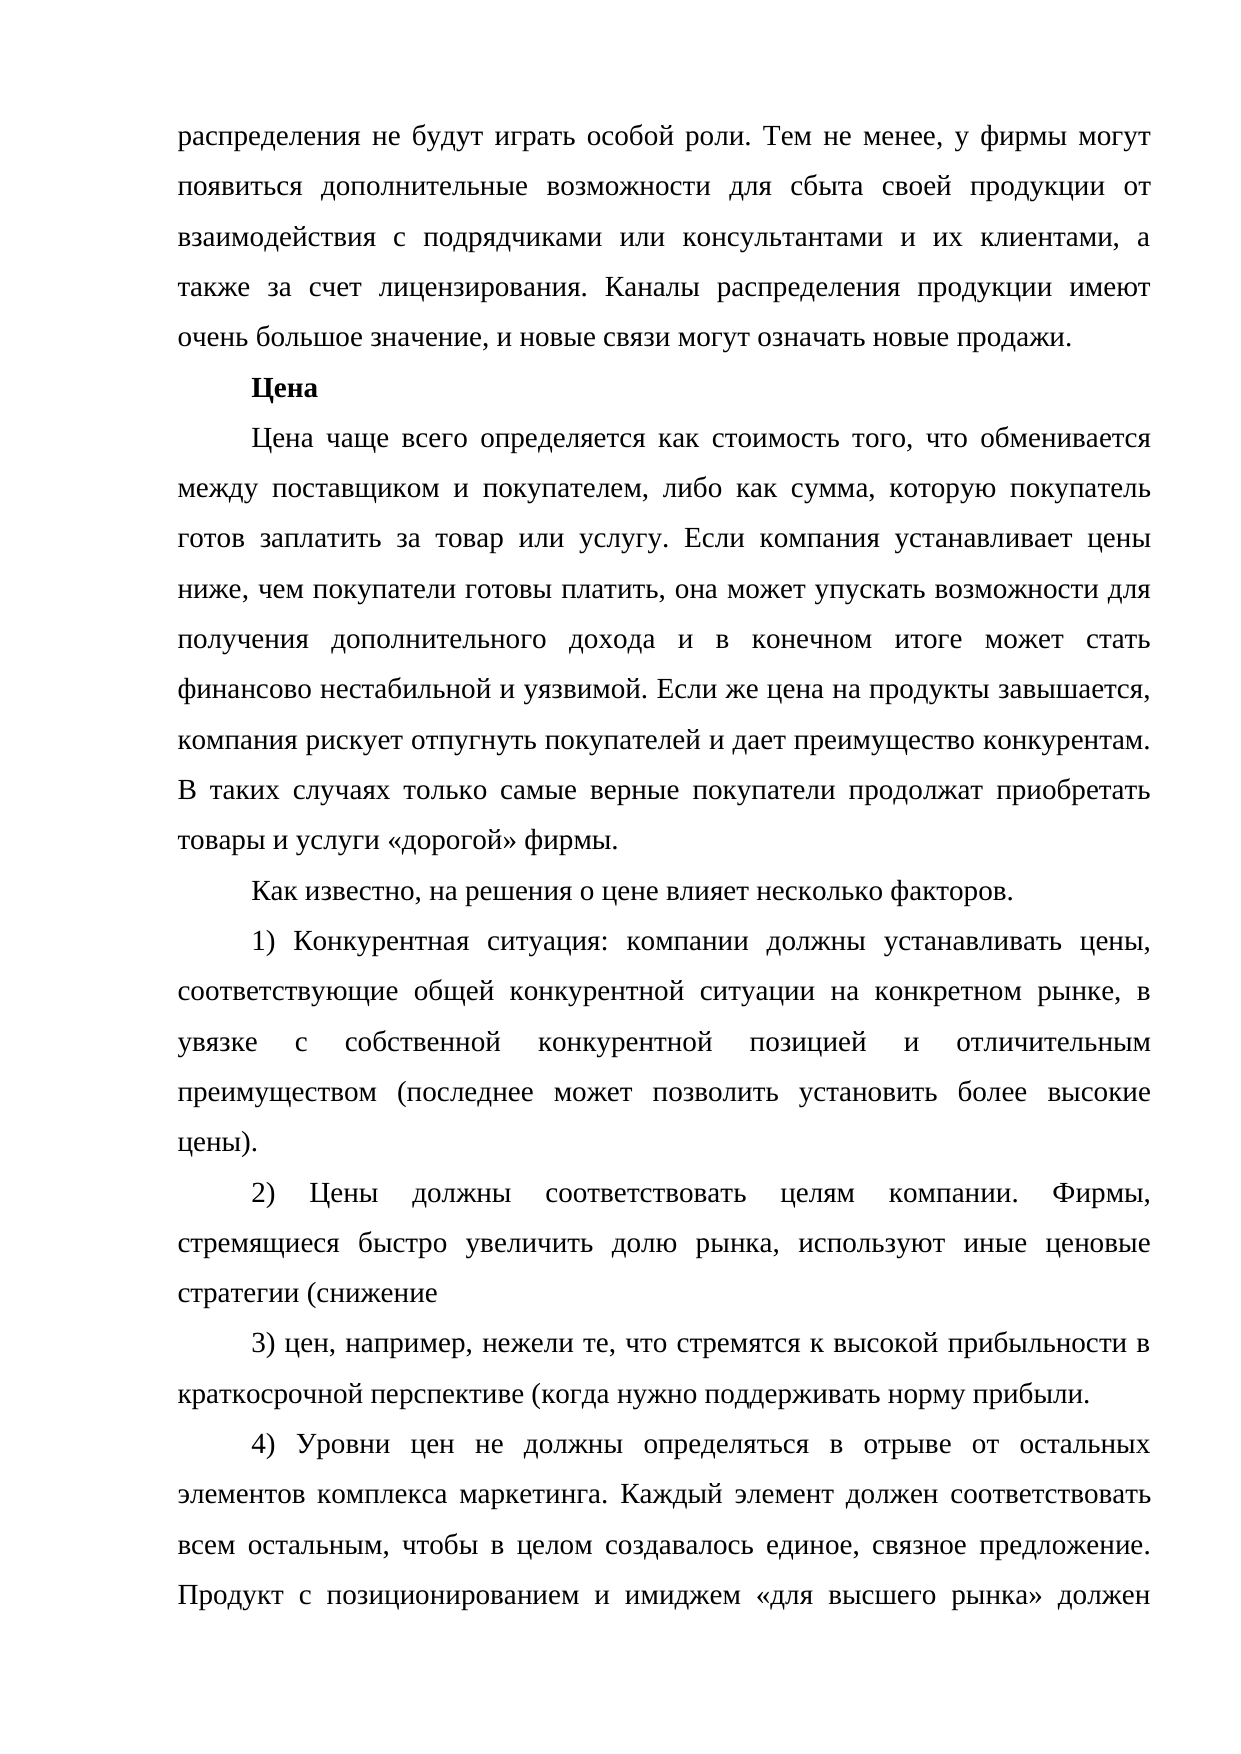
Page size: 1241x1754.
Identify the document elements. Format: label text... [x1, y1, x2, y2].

text 1) Конкурентная ситуация: компании должны устанавливать цены, соответствующие общей конкурентной ситуации на конкретном рынке, в увязке с собственной конкурентной позицией и отличительным преимуществом (последнее может позволить установить более высокие цены). [177, 923, 1152, 1158]
text 2) Цены должны соответствовать целям компании. Фирмы, стремящиеся быстро увеличить долю рынка, используют иные ценовые стратегии (снижение [177, 1175, 1152, 1309]
text Цена [177, 370, 1152, 403]
text Цена чаще всего определяется как стоимость того, что обменивается между поставщиком и покупателем, либо как сумма, которую покупатель готов заплатить за товар или услугу. Если компания устанавливает цены ниже, чем покупатели готовы платить, она может упускать возможности для получения дополнительного дохода и в конечном итоге может стать финансово нестабильной и уязвимой. Если же цена на продукты завышается, компания рискует отпугнуть покупателей и дает преимущество конкурентам. В таких случаях только самые верные покупатели продолжат приобретать товары и услуги «дорогой» фирмы. [177, 420, 1152, 856]
text 3) цен, например, нежели те, что стремятся к высокой прибыльности в краткосрочной перспективе (когда нужно поддерживать норму прибыли. [177, 1326, 1152, 1409]
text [177, 118, 1152, 353]
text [177, 1426, 1152, 1611]
text Как известно, на решения о цене влияет несколько факторов. [177, 873, 1152, 906]
